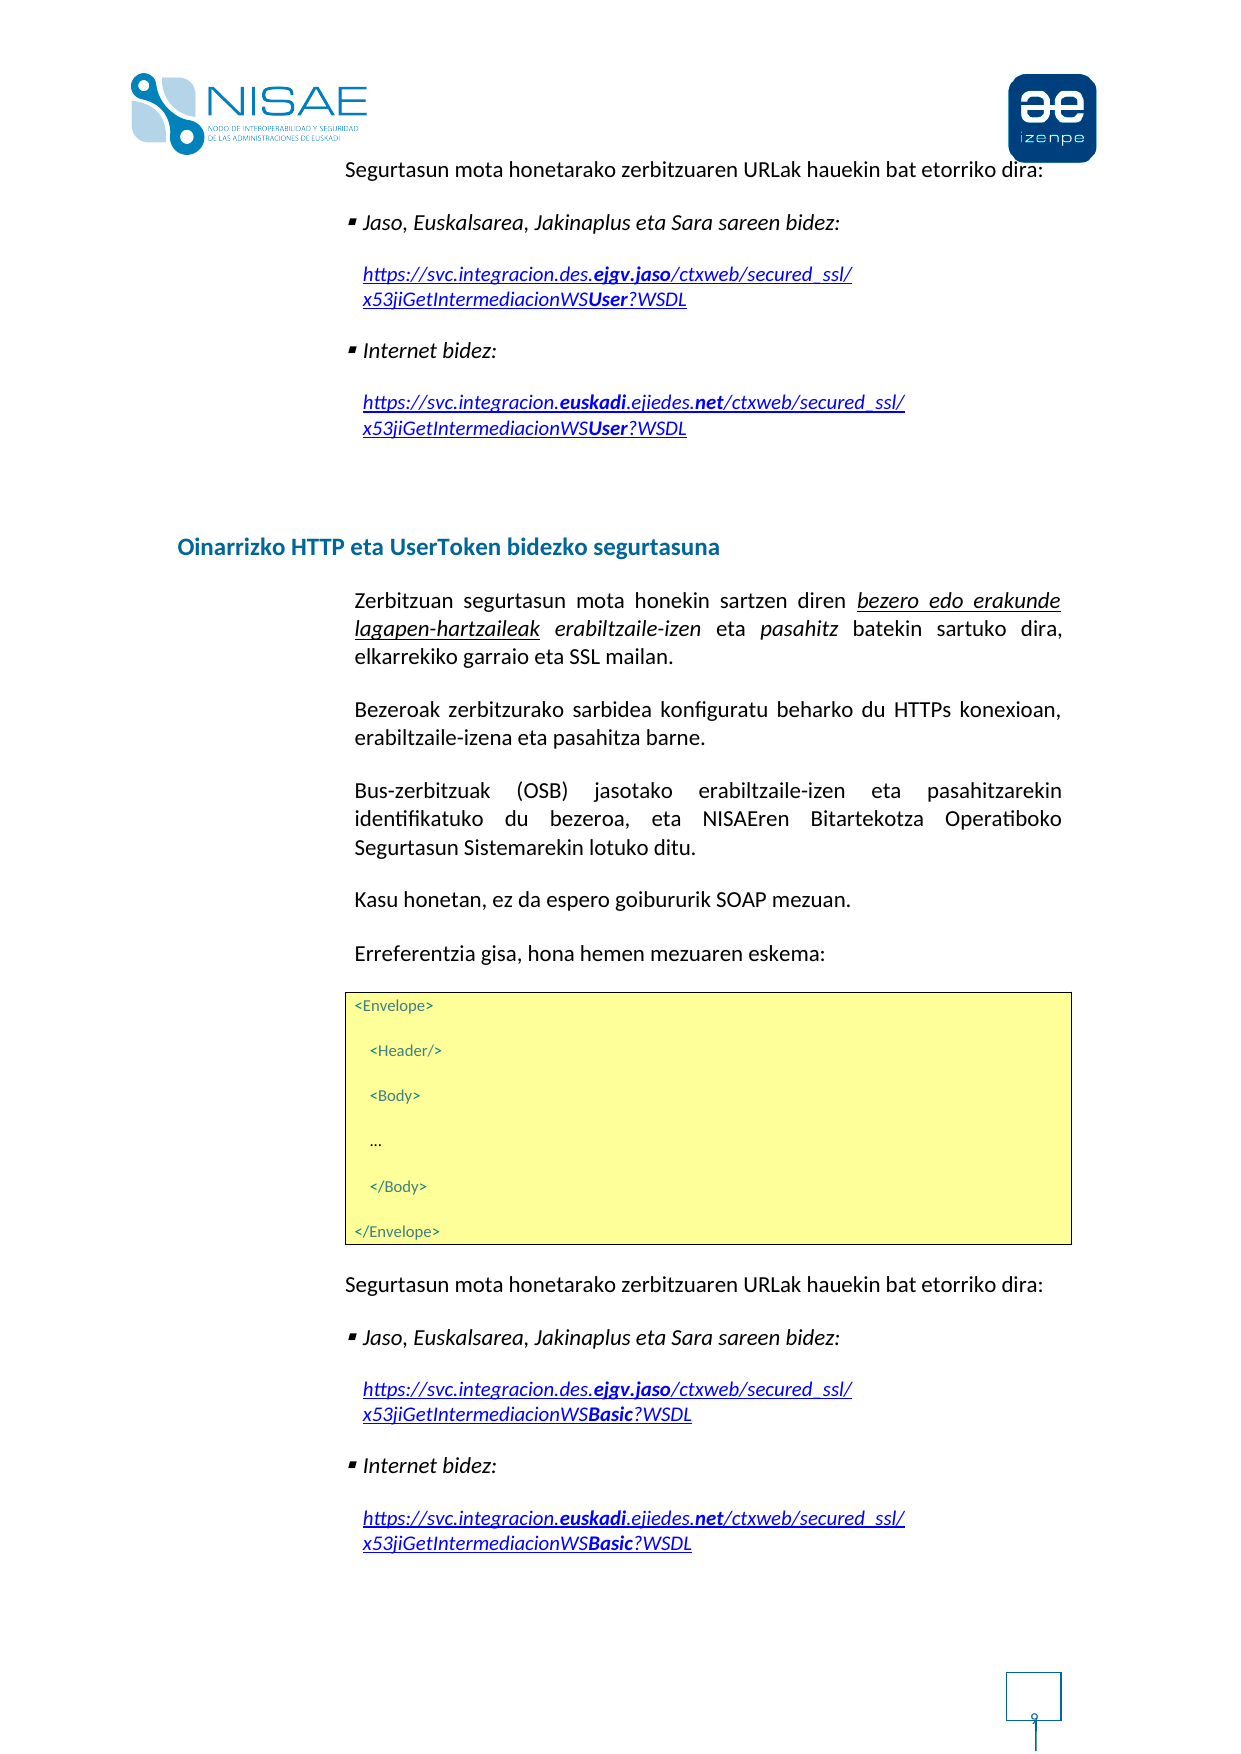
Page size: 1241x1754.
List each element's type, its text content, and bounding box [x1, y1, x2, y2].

text </Envelope> [346, 1218, 1071, 1244]
list Internet bidez: [345, 337, 1063, 364]
text https://svc.integracion.euskadi.ejiedes.net/ctxweb/secured_ssl/x53jiGetIntermediacionWSUser?WSDL [363, 389, 1063, 440]
text Bezeroak zerbitzurako sarbidea konfiguratu beharko du HTTPs konexioan, erabiltzaile-izena eta pasahitza barne. [354, 696, 1063, 752]
picture [118, 73, 180, 155]
picture [139, 81, 148, 90]
text Segurtasun mota honetarako zerbitzuaren URLak hauekin bat etorriko dira: [345, 1270, 1063, 1298]
text Zerbitzuan segurtasun mota honekin sartzen diren bezero edo erakunde lagapen-hartzaileak erabiltzaile-izen eta pasahitz batekin sartuko dira, elkarrekiko garraio eta SSL mailan. [354, 586, 1063, 671]
text <Header/> [346, 1037, 1071, 1060]
text https://svc.integracion.des.ejgv.jaso/ctxweb/secured_ssl/x53jiGetIntermediacionWSUser?WSDL [363, 261, 1063, 312]
text https://svc.integracion.euskadi.ejiedes.net/ctxweb/secured_ssl/x53jiGetIntermediacionWSBasic?WSDL [363, 1505, 1063, 1556]
picture [149, 73, 386, 155]
text Kasu honetan, ez da espero goibururik SOAP mezuan. [354, 886, 1063, 914]
text </Body> [346, 1173, 1071, 1196]
list Internet bidez: [345, 1452, 1063, 1480]
text ... [346, 1128, 1071, 1151]
list Jaso, Euskalsarea, Jakinaplus eta Sara sareen bidez: [345, 1323, 1063, 1351]
text <Body> [346, 1082, 1071, 1106]
text Oinarrizko HTTP eta UserToken bidezko segurtasuna [177, 531, 1063, 561]
text <Envelope> [346, 993, 1071, 1015]
text Bus-zerbitzuak (OSB) jasotako erabiltzaile-izen eta pasahitzarekin identifikatuko du bezeroa, eta NISAEren Bitartekotza Operatiboko Segurtasun Sistemarekin lotuko ditu. [354, 777, 1063, 861]
picture [1007, 74, 1097, 163]
text Erreferentzia gisa, hona hemen mezuaren eskema: [354, 939, 1063, 967]
list Jaso, Euskalsarea, Jakinaplus eta Sara sareen bidez: [345, 208, 1063, 236]
text https://svc.integracion.des.ejgv.jaso/ctxweb/secured_ssl/x53jiGetIntermediacionWSBasic?WSDL [363, 1376, 1063, 1427]
picture [181, 131, 193, 143]
text Segurtasun mota honetarako zerbitzuaren URLak hauekin bat etorriko dira: [345, 155, 1063, 183]
